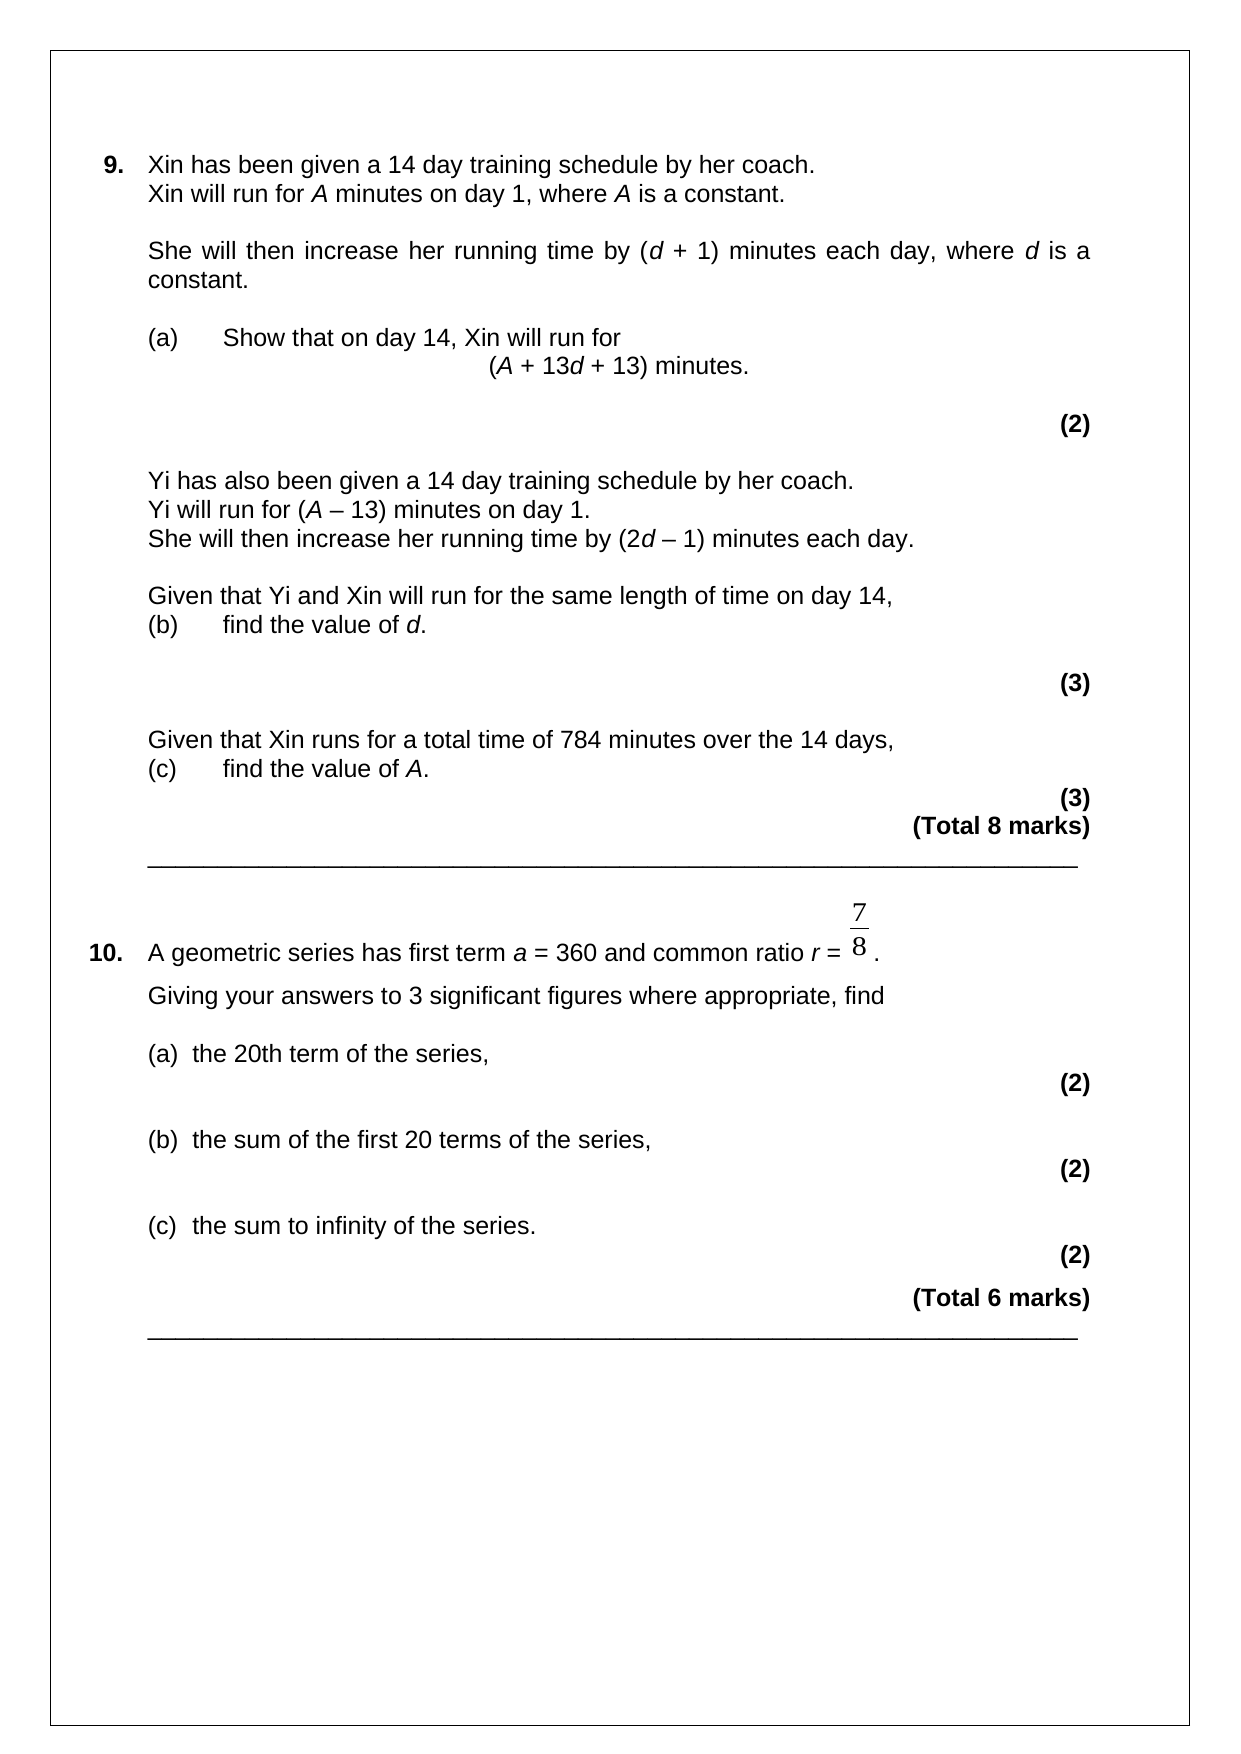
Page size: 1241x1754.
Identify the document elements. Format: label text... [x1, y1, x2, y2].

text Given that Yi and Xin will run for the same length of time on day 14, [148, 581, 1090, 610]
text (3) [148, 782, 1090, 811]
text Yi has also been given a 14 day training schedule by her coach. [148, 466, 1090, 495]
text Given that Xin runs for a total time of 784 minutes over the 14 days, [148, 725, 1090, 754]
text Yi will run for (A – 13) minutes on day 1. [148, 495, 1090, 524]
text (b) the sum of the first 20 terms of the series, [148, 1125, 1090, 1154]
text (a) Show that on day 14, Xin will run for [148, 322, 1090, 351]
text (3) [148, 667, 1090, 696]
text (A + 13d + 13) minutes. [148, 351, 1090, 380]
text (Total 6 marks) [148, 1283, 1090, 1312]
text (c) the sum to infinity of the series. [148, 1211, 1090, 1240]
text Xin will run for A minutes on day 1, where A is a constant. [148, 179, 1090, 207]
text She will then increase her running time by (2d – 1) minutes each day. [148, 524, 1090, 552]
text 9. Xin has been given a 14 day training schedule by her coach. [103, 150, 1090, 179]
text (b) find the value of d. [148, 610, 1090, 639]
text ___________________________________________________________________ [148, 1312, 1090, 1341]
text (a) the 20th term of the series, [148, 1039, 1090, 1067]
text Giving your answers to 3 significant figures where appropriate, find [148, 981, 1090, 1010]
text (2) [88, 1240, 1090, 1269]
text (2) [148, 1154, 1090, 1182]
text (2) [148, 1067, 1090, 1096]
text She will then increase her running time by (d + 1) minutes each day, where d is a constant. [148, 236, 1090, 294]
text ___________________________________________________________________ [148, 840, 1090, 869]
text (c) find the value of A. [148, 754, 1090, 782]
text 10. A geometric series has first term a = 360 and common ratio r = . [88, 897, 1090, 967]
text (Total 8 marks) [148, 811, 1090, 840]
text (2) [148, 409, 1090, 437]
